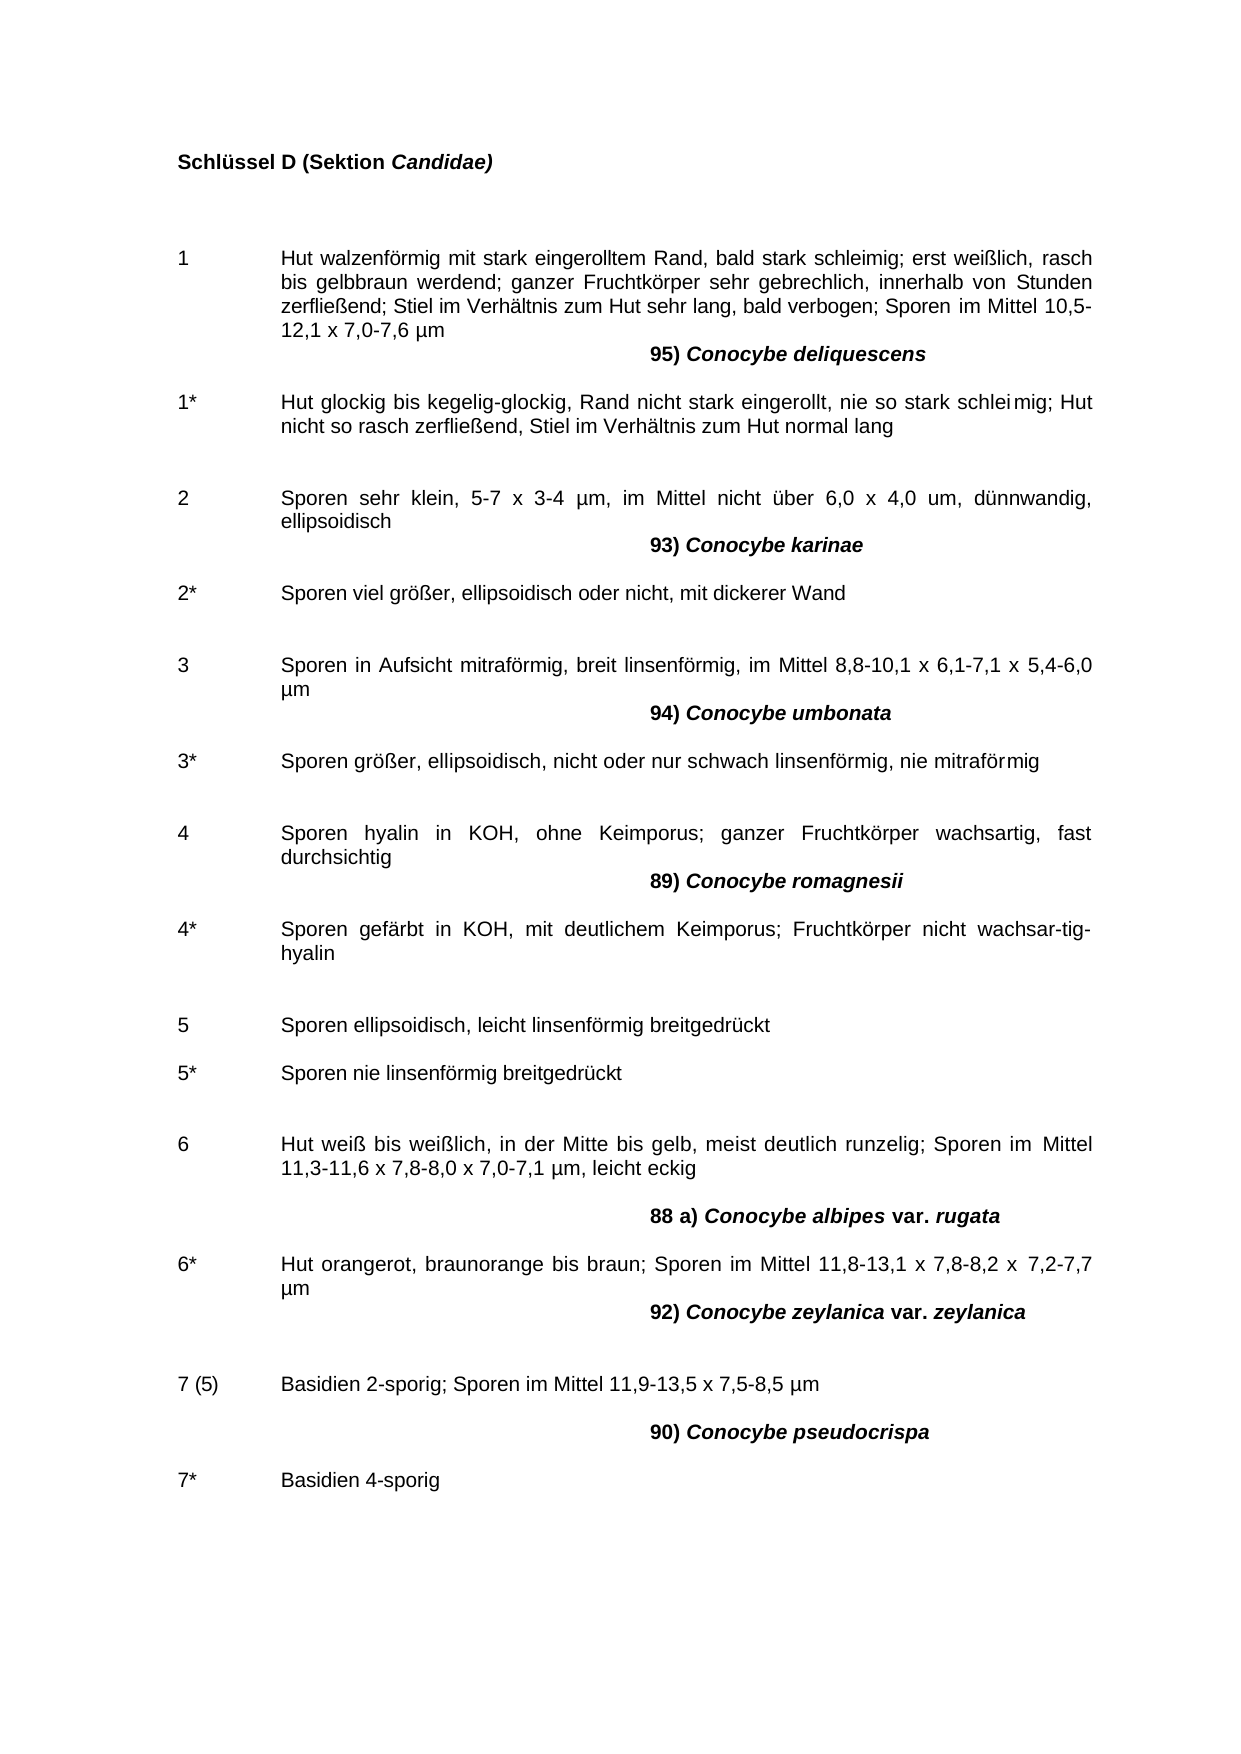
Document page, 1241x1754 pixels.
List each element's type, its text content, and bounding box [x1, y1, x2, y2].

text 2* Sporen viel größer, ellipsoidisch oder nicht, mit dickerer Wand 3 [177, 581, 1092, 605]
text 6* Hut orangerot, braunorange bis braun; Sporen im Mittel 11,8-13,1 x 7,8-8,2 x 7,2-7,7 µm [177, 1252, 1092, 1300]
text 95) Conocybe deliquescens [177, 342, 1092, 366]
text 2 Sporen sehr klein, 5-7 x 3-4 µm, im Mittel nicht über 6,0 x 4,0 um, dünnwandig, ellipsoidisch [177, 485, 1092, 533]
text 1* Hut glockig bis kegelig-glockig, Rand nicht stark eingerollt, nie so stark schleimig; Hut nicht so rasch zerfließend, Stiel im Verhältnis zum Hut normal lang 2 [177, 389, 1092, 437]
text 88 a) Conocybe albipes var. rugata [177, 1204, 1092, 1228]
text 5* Sporen nie linsenförmig breitgedrückt 7 [177, 1060, 1092, 1084]
text 90) Conocybe pseudocrispa [177, 1420, 1092, 1444]
text 1 Hut walzenförmig mit stark eingerolltem Rand, bald stark schleimig; erst weißlich, rasch bis gelbbraun werdend; ganzer Fruchtkörper sehr gebrechlich, innerhalb von Stunden zerfließend; Stiel im Verhältnis zum Hut sehr lang, bald verbogen; Sporen im Mittel 10,5-12,1 x 7,0-7,6 µm [177, 246, 1092, 342]
text 7 (5) Basidien 2-sporig; Sporen im Mittel 11,9-13,5 x 7,5-8,5 µm [177, 1372, 1092, 1396]
text 92) Conocybe zeylanica var. zeylanica [177, 1300, 1092, 1324]
text 7* Basidien 4-sporig 8 [177, 1468, 1092, 1492]
text 3* Sporen größer, ellipsoidisch, nicht oder nur schwach linsenförmig, nie mitraförmig 4 [177, 749, 1092, 773]
text 6 Hut weiß bis weißlich, in der Mitte bis gelb, meist deutlich runzelig; Sporen im Mittel 11,3-11,6 x 7,8-8,0 x 7,0-7,1 µm, leicht eckig [177, 1132, 1092, 1180]
text 94) Conocybe umbonata [177, 701, 1092, 725]
text 89) Conocybe romagnesii [177, 869, 1092, 893]
text 3 Sporen in Aufsicht mitraförmig, breit linsenförmig, im Mittel 8,8-10,1 x 6,1-7,1 x 5,4-6,0 µm [177, 653, 1092, 701]
text 4* Sporen gefärbt in KOH, mit deutlichem Keimporus; Fruchtkörper nicht wachsar-tig-hyalin 5 [177, 917, 1092, 964]
text 93) Conocybe karinae [177, 533, 1092, 557]
text 5 Sporen ellipsoidisch, leicht linsenförmig breitgedrückt 6 [177, 1012, 1092, 1036]
text Schlüssel D (Sektion Candidae) [177, 150, 1092, 174]
text 4 Sporen hyalin in KOH, ohne Keimporus; ganzer Fruchtkörper wachsartig, fast durchsichtig [177, 821, 1092, 869]
